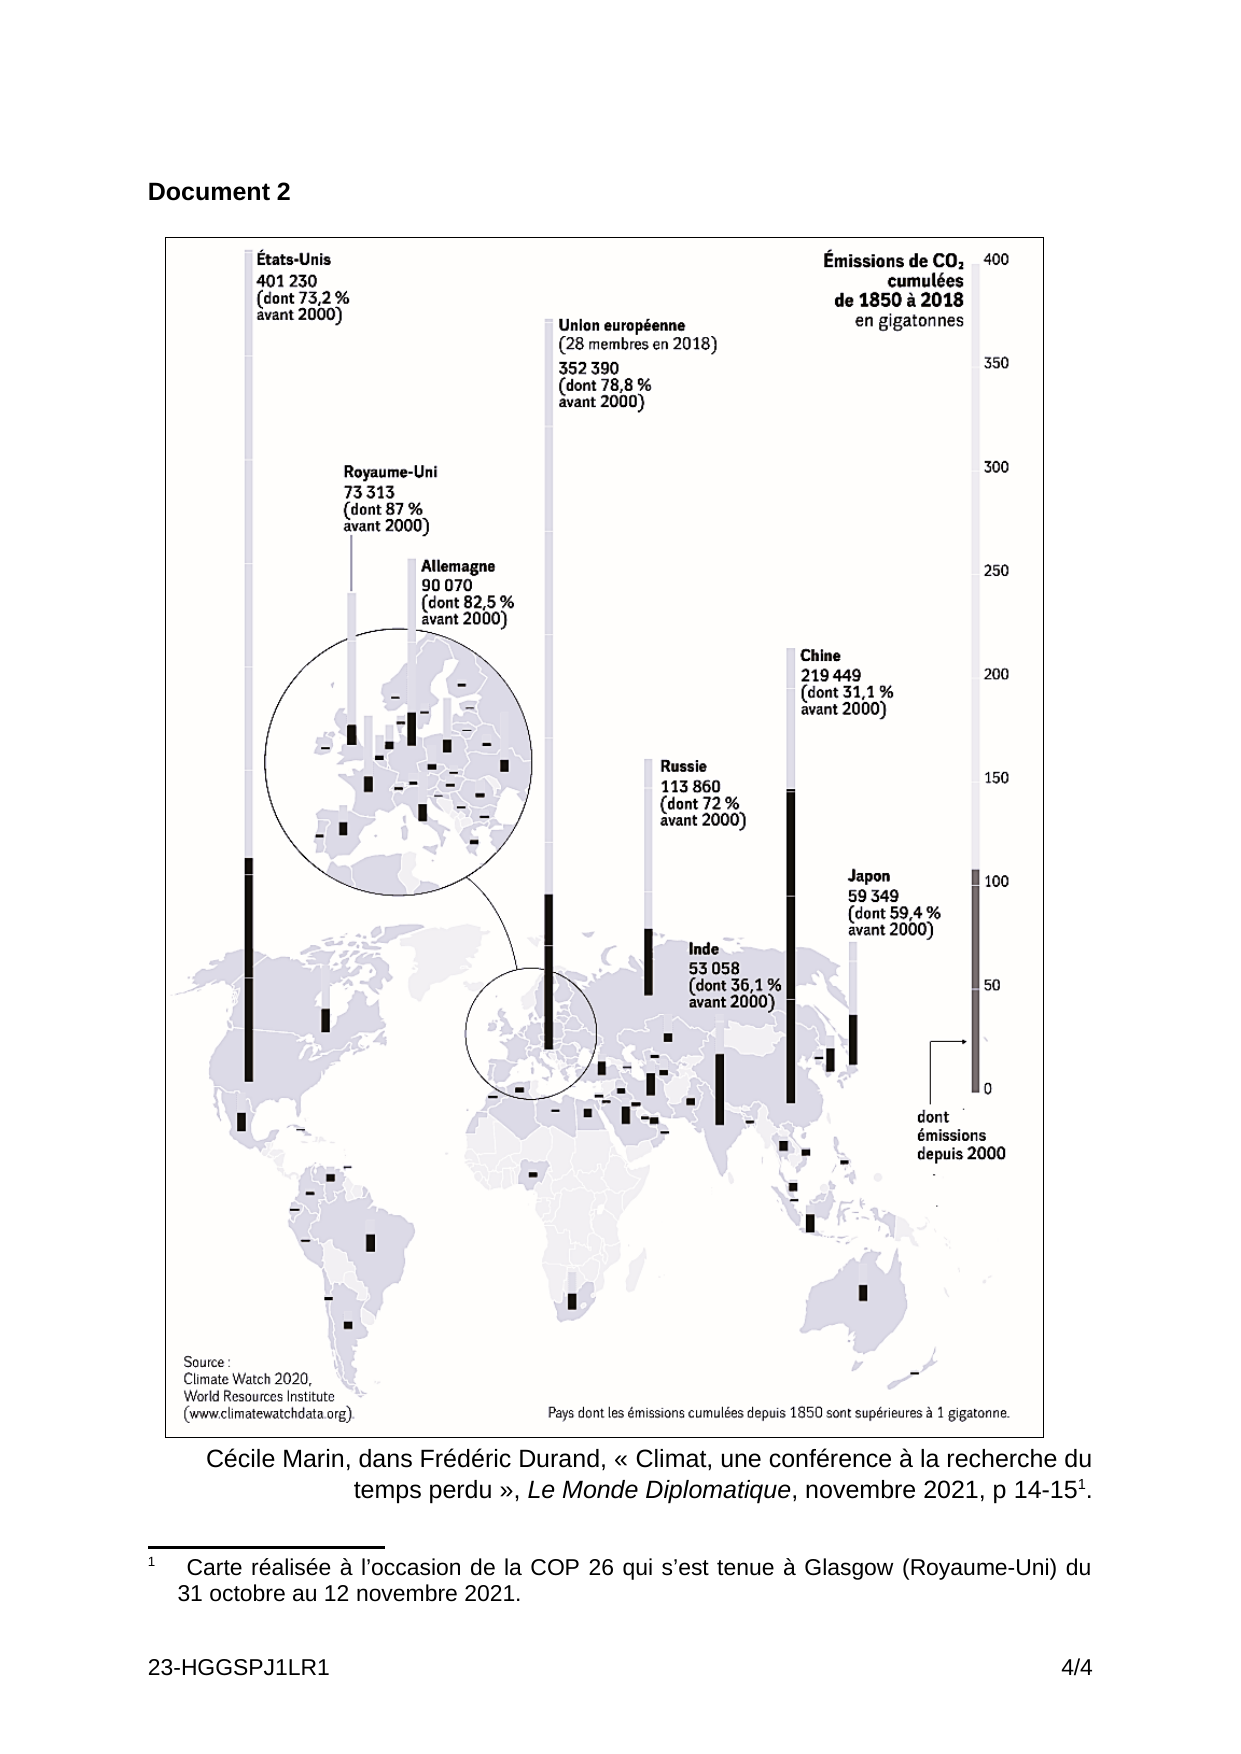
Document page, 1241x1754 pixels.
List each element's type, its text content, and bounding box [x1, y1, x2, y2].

text Document 2 [148, 176, 1092, 205]
subtitle Cécile Marin, dans Frédéric Durand, « Climat, une conférence à la recherche du temps perdu », Le Monde Diplomatique, novembre 2021, p 14-15. [148, 1444, 1092, 1504]
picture [166, 238, 1043, 1437]
